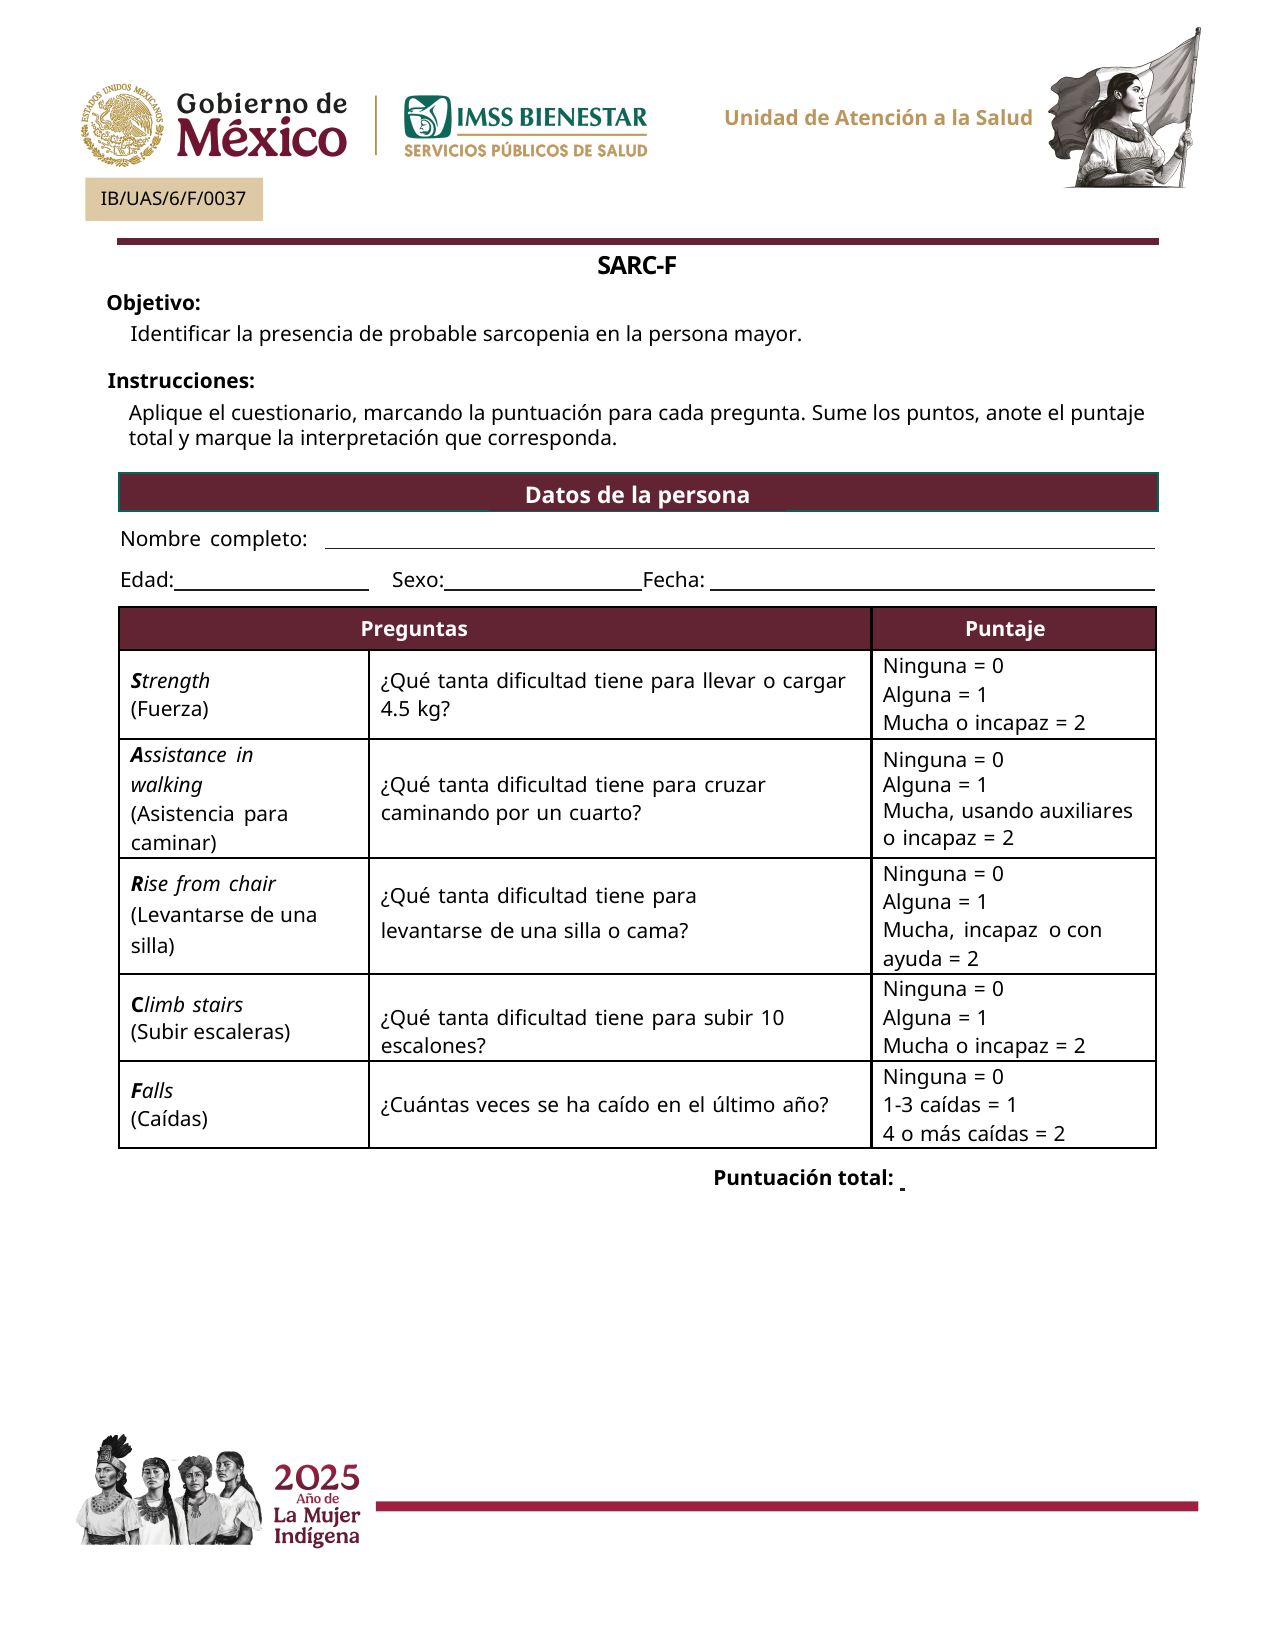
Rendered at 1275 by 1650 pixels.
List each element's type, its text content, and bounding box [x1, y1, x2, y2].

table_cell Strength (Fuerza) [120, 651, 368, 738]
table_cell Ninguna = 0 1-3 caídas = 1 4 o más caídas = 2 [873, 1062, 1155, 1147]
text Nombre completo: Edad: Sexo: Fecha: [120, 524, 1156, 593]
table_cell Rise from chair (Levantarse de una silla) [120, 859, 368, 972]
table_cell ¿Qué tanta dificultad tiene para levantarse de una silla o cama? [370, 859, 870, 972]
subtitle Objetivo: [106, 291, 1169, 316]
title SARC-F [106, 220, 1169, 282]
table_cell Ninguna = 0 Alguna = 1 Mucha, usando auxiliares o incapaz = 2 [873, 740, 1155, 857]
text Identificar la presencia de probable sarcopenia en la persona mayor. [130, 324, 1169, 346]
table_header Preguntas [120, 608, 870, 649]
table_cell Ninguna = 0 Alguna = 1 Mucha, incapaz o con ayuda = 2 [873, 859, 1155, 972]
table_cell ¿Qué tanta dificultad tiene para subir 10 escalones? [370, 975, 870, 1060]
table_cell Assistance in walking (Asistencia para caminar) [120, 740, 368, 857]
picture [0, 0, 1272, 1644]
table_cell ¿Qué tanta dificultad tiene para cruzar caminando por un cuarto? [370, 740, 870, 857]
table_header Puntaje [873, 608, 1155, 649]
table_cell ¿Qué tanta dificultad tiene para llevar o cargar 4.5 kg? [370, 651, 870, 738]
text Puntuación total: [713, 1163, 1169, 1192]
table_cell ¿Cuántas veces se ha caído en el último año? [370, 1062, 870, 1147]
table_cell Ninguna = 0 Alguna = 1 Mucha o incapaz = 2 [873, 975, 1155, 1060]
table_cell Ninguna = 0 Alguna = 1 Mucha o incapaz = 2 [873, 651, 1155, 738]
table_cell Falls (Caídas) [120, 1062, 368, 1147]
table_cell Climb stairs (Subir escaleras) [120, 975, 368, 1060]
